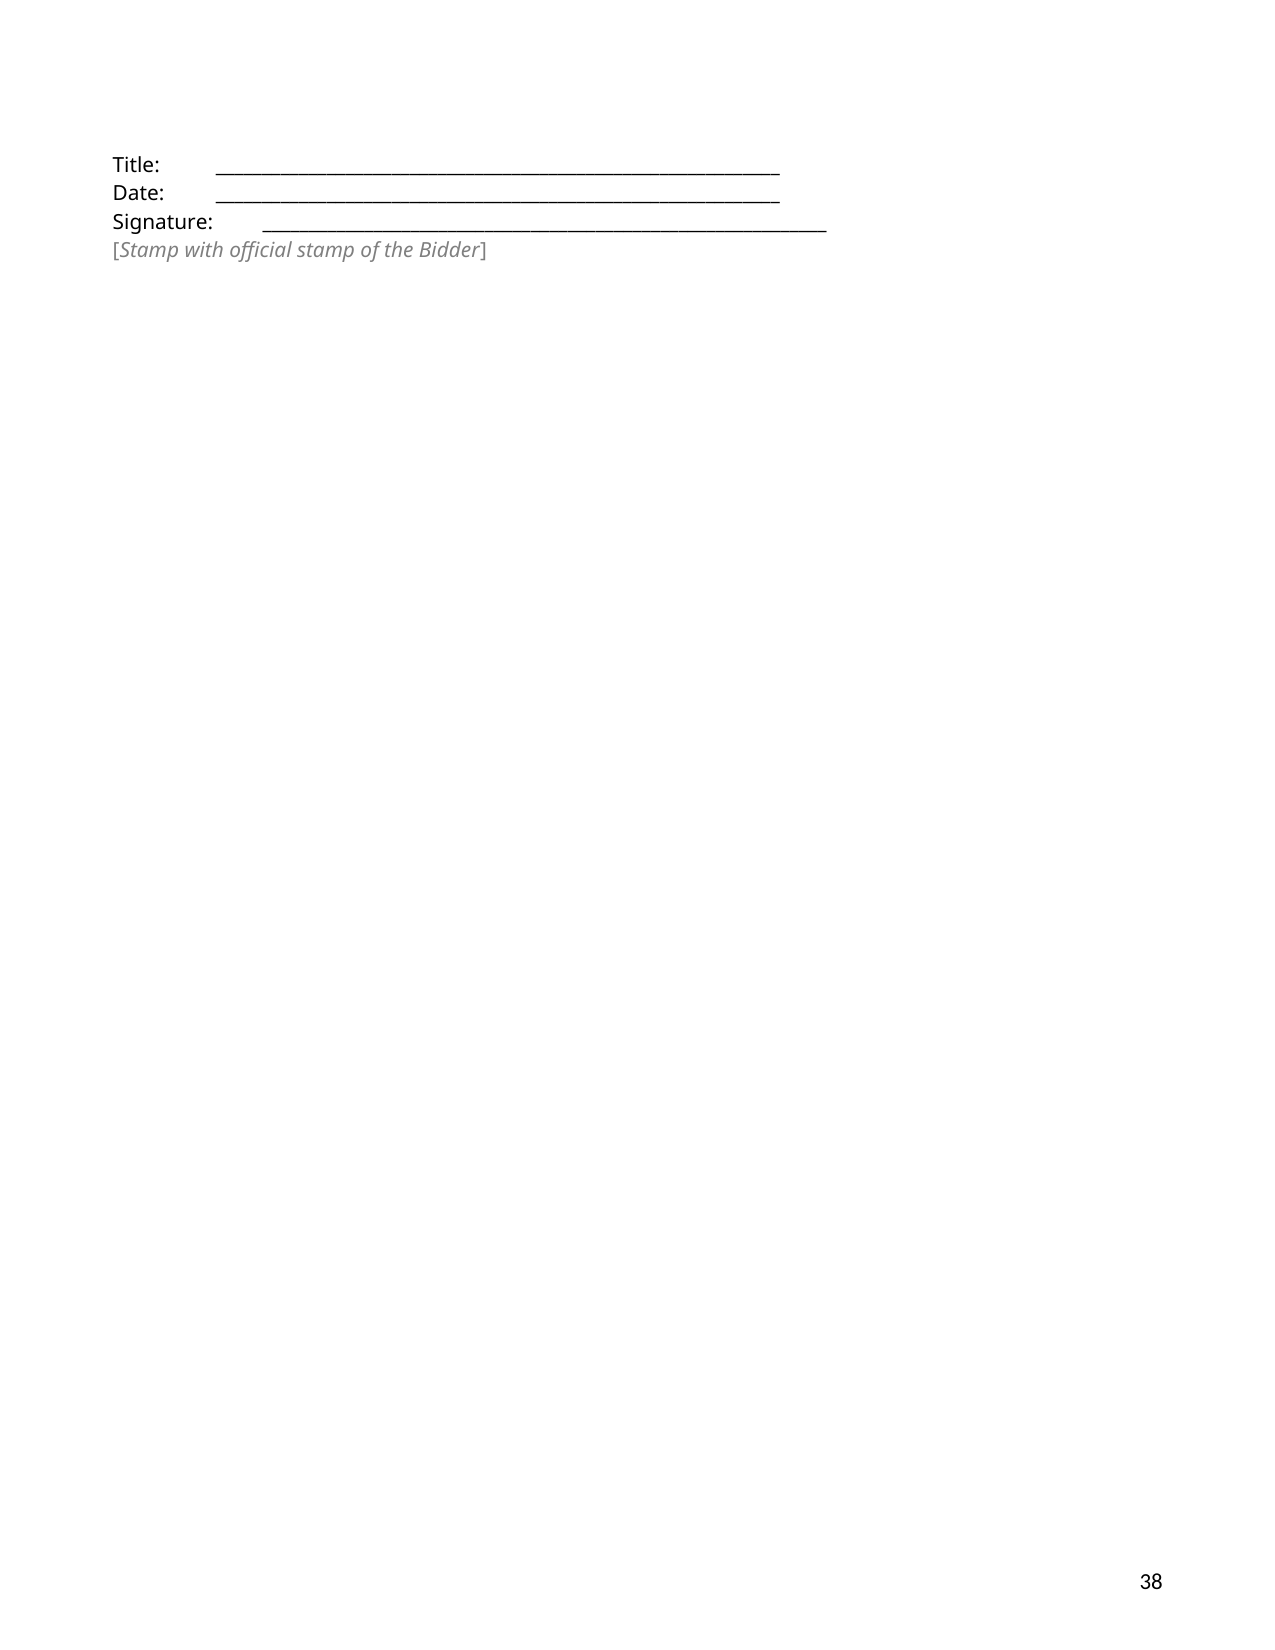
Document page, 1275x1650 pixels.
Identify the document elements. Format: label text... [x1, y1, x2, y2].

text Signature: _____________________________________________________________ [112, 207, 1162, 235]
text Date: _____________________________________________________________ [112, 178, 1162, 207]
text Title: _____________________________________________________________ [112, 150, 1162, 178]
text [Stamp with official stamp of the Bidder] [112, 235, 1162, 264]
